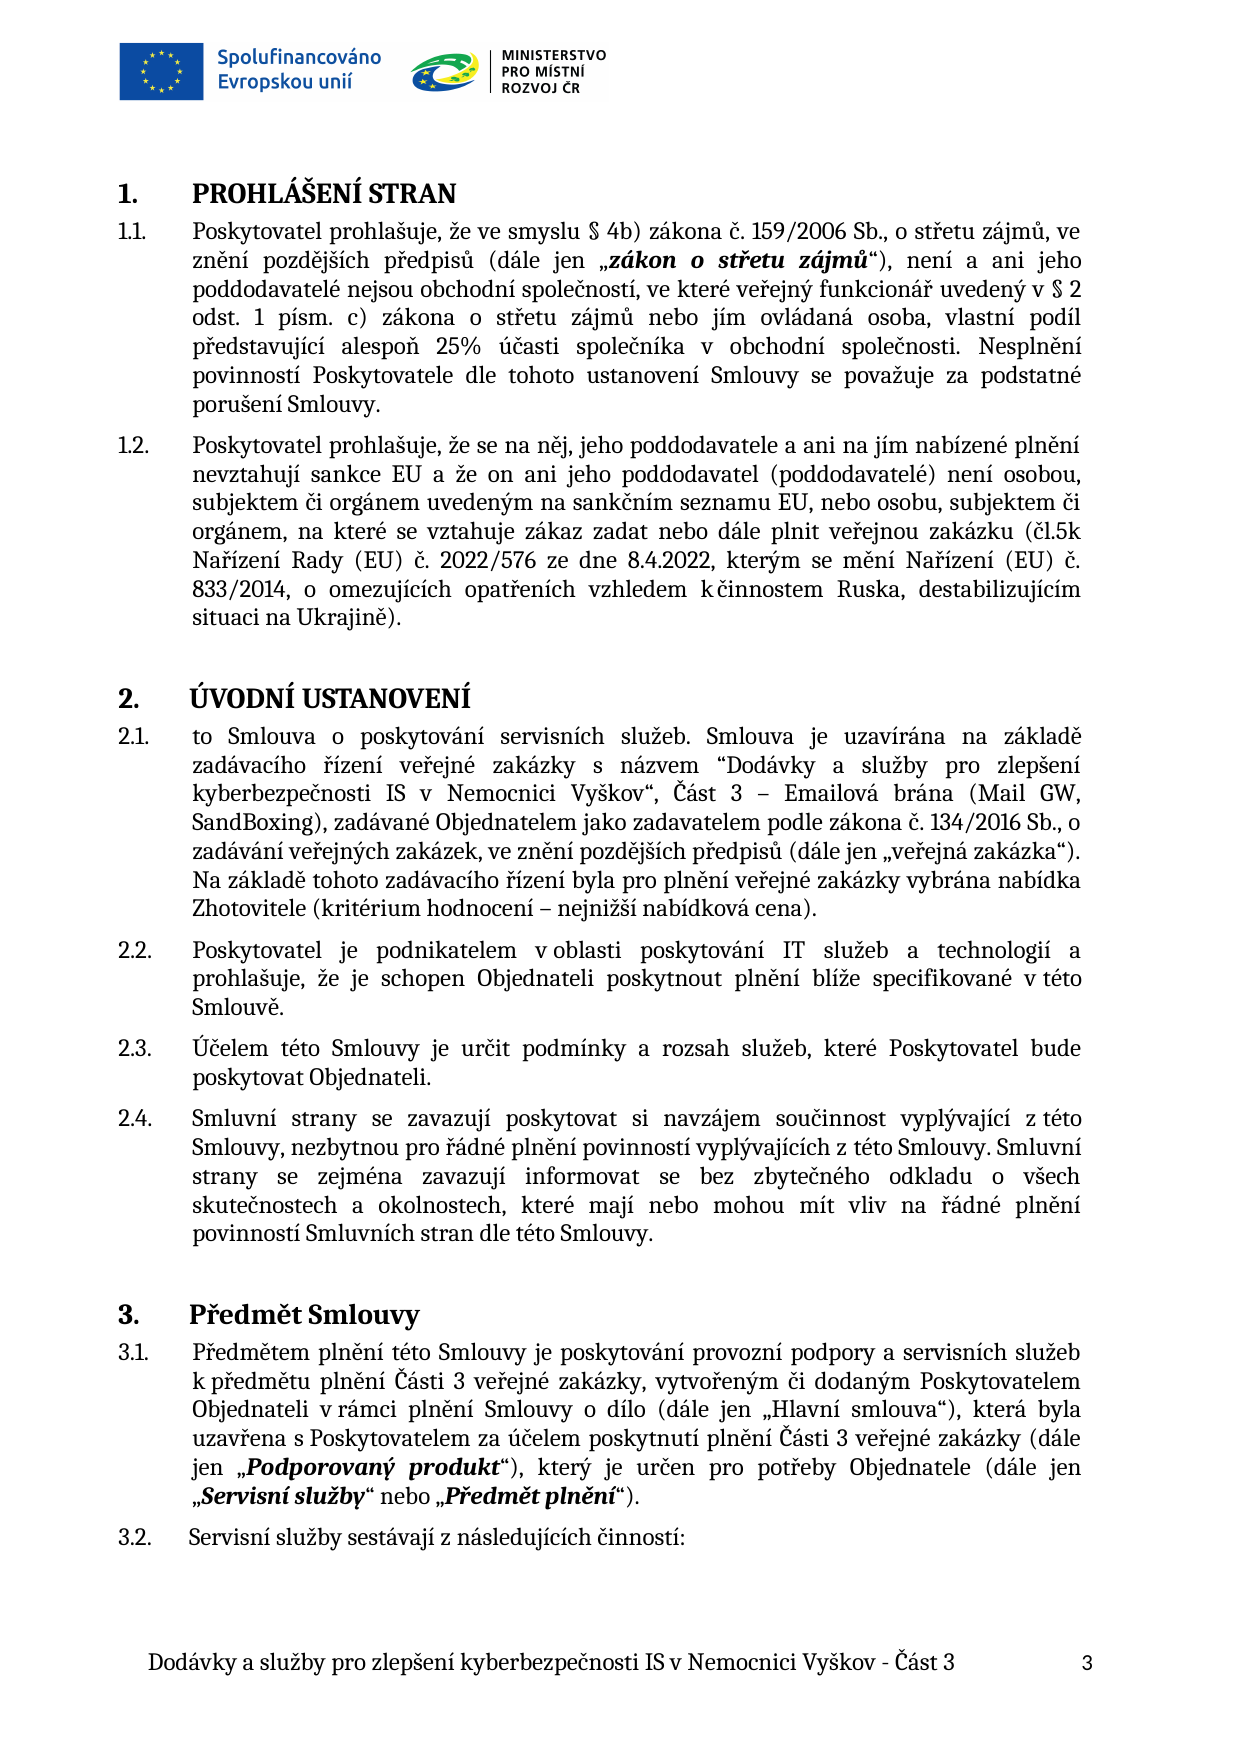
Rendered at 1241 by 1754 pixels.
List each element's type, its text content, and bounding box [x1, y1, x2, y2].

list Poskytovatel prohlašuje, že se na něj, jeho poddodavatele a ani na jím nabízené plnění nevztahují sankce EU a že on ani jeho poddodavatel (poddodavatelé) není osobou, subjektem či orgánem uvedeným na sankčním seznamu EU, nebo osobu, subjektem či orgánem, na které se vztahuje zákaz zadat nebo dále plnit veřejnou zakázku (čl.5k Nařízení Rady (EU) č. 2022/576 ze dne 8.4.2022, kterým se mění Nařízení (EU) č. 833/2014, o omezujících opatřeních vzhledem k činnostem Ruska, destabilizujícím situaci na Ukrajině). [118, 431, 1082, 632]
subtitle ÚVODNÍ USTANOVENÍ [118, 682, 1092, 716]
list Servisní služby sestávají z následujících činností: [118, 1523, 1082, 1552]
list Poskytovatel je podnikatelem v oblasti poskytování IT služeb a technologií a prohlašuje, že je schopen Objednateli poskytnout plnění blíže specifikované v této Smlouvě. [118, 936, 1082, 1022]
list Předmětem plnění této Smlouvy je poskytování provozní podpory a servisních služeb k předmětu plnění Části 3 veřejné zakázky, vytvořeným či dodaným Poskytovatelem Objednateli v rámci plnění Smlouvy o dílo (dále jen „Hlavní smlouva“), která byla uzavřena s Poskytovatelem za účelem poskytnutí plnění Části 3 veřejné zakázky (dále jen „Podporovaný produkt“), který je určen pro potřeby Objednatele (dále jen „Servisní služby“ nebo „Předmět plnění“). [118, 1338, 1082, 1510]
subtitle PROHLÁŠENÍ STRAN [118, 177, 1092, 211]
picture [118, 42, 610, 102]
subtitle Předmět Smlouvy [118, 1298, 1092, 1332]
list Účelem této Smlouvy je určit podmínky a rozsah služeb, které Poskytovatel bude poskytovat Objednateli. [118, 1034, 1082, 1092]
list Poskytovatel prohlašuje, že ve smyslu § 4b) zákona č. 159/2006 Sb., o střetu zájmů, ve znění pozdějších předpisů (dále jen „zákon o střetu zájmů“), není a ani jeho poddodavatelé nejsou obchodní společností, ve které veřejný funkcionář uvedený v § 2 odst. 1 písm. c) zákona o střetu zájmů nebo jím ovládaná osoba, vlastní podíl představující alespoň 25% účasti společníka v obchodní společnosti. Nesplnění povinností Poskytovatele dle tohoto ustanovení Smlouvy se považuje za podstatné porušení Smlouvy. [118, 217, 1082, 418]
list Smluvní strany se zavazují poskytovat si navzájem součinnost vyplývající z této Smlouvy, nezbytnou pro řádné plnění povinností vyplývajících z této Smlouvy. Smluvní strany se zejména zavazují informovat se bez zbytečného odkladu o všech skutečnostech a okolnostech, které mají nebo mohou mít vliv na řádné plnění povinností Smluvních stran dle této Smlouvy. [118, 1104, 1082, 1248]
list to Smlouva o poskytování servisních služeb. Smlouva je uzavírána na základě zadávacího řízení veřejné zakázky s názvem “Dodávky a služby pro zlepšení kyberbezpečnosti IS v Nemocnici Vyškov“, Část 3 – Emailová brána (Mail GW, SandBoxing), zadávané Objednatelem jako zadavatelem podle zákona č. 134/2016 Sb., o zadávání veřejných zakázek, ve znění pozdějších předpisů (dále jen „veřejná zakázka“). Na základě tohoto zadávacího řízení byla pro plnění veřejné zakázky vybrána nabídka Zhotovitele (kritérium hodnocení – nejnižší nabídková cena). [118, 722, 1082, 923]
